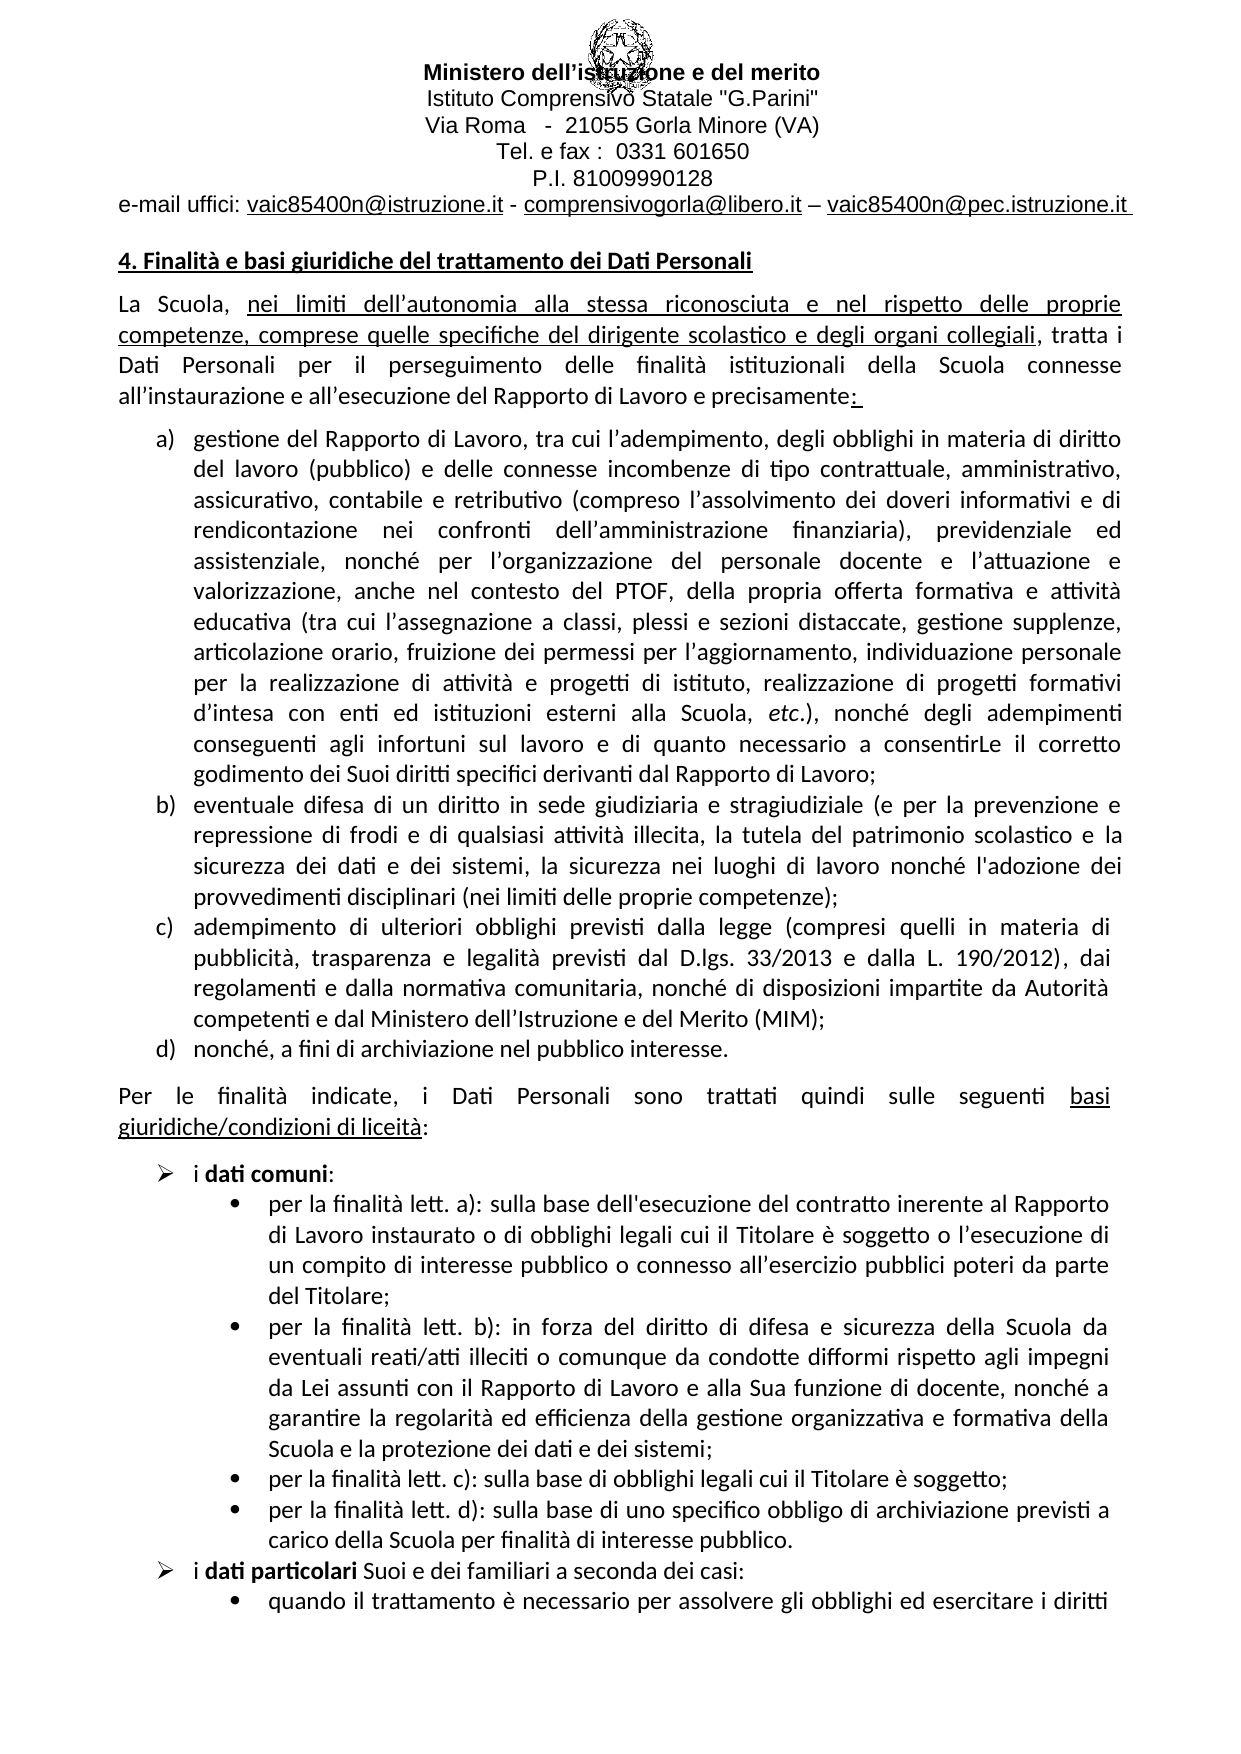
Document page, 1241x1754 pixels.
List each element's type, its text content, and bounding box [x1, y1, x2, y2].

text La Scuola, nei limiti dell’autonomia alla stessa riconosciuta e nel rispetto delle proprie competenze, comprese quelle specifiche del dirigente scolastico e degli organi collegiali, tratta i Dati Personali per il perseguimento delle finalità istituzionali della Scuola connesse all’instaurazione e all’esecuzione del Rapporto di Lavoro e precisamente: [118, 288, 1123, 410]
list gestione del Rapporto di Lavoro, tra cui l’adempimento, degli obblighi in materia di diritto del lavoro (pubblico) e delle connesse incombenze di tipo contrattuale, amministrativo, assicurativo, contabile e retributivo (compreso l’assolvimento dei doveri informativi e di rendicontazione nei confronti dell’amministrazione finanziaria), previdenziale ed assistenziale, nonché per l’organizzazione del personale docente e l’attuazione e valorizzazione, anche nel contesto del PTOF, della propria offerta formativa e attività educativa (tra cui l’assegnazione a classi, plessi e sezioni distaccate, gestione supplenze, articolazione orario, fruizione dei permessi per l’aggiornamento, individuazione personale per la realizzazione di attività e progetti di istituto, realizzazione di progetti formativi d’intesa con enti ed istituzioni esterni alla Scuola, etc.), nonché degli adempimenti conseguenti agli infortuni sul lavoro e di quanto necessario a consentirLe il corretto godimento dei Suoi diritti specifici derivanti dal Rapporto di Lavoro; [156, 423, 1123, 789]
list eventuale difesa di un diritto in sede giudiziaria e stragiudiziale (e per la prevenzione e repressione di frodi e di qualsiasi attività illecita, la tutela del patrimonio scolastico e la sicurezza dei dati e dei sistemi, la sicurezza nei luoghi di lavoro nonché l'adozione dei provvedimenti disciplinari (nei limiti delle proprie competenze); [156, 789, 1123, 911]
picture [573, 8, 668, 103]
list per la finalità lett. b): in forza del diritto di difesa e sicurezza della Scuola da eventuali reati/atti illeciti o comunque da condotte difformi rispetto agli impegni da Lei assunti con il Rapporto di Lavoro e alla Sua funzione di docente, nonché a garantire la regolarità ed efficienza della gestione organizzativa e formativa della Scuola e la protezione dei dati e dei sistemi; [231, 1311, 1111, 1463]
list adempimento di ulteriori obblighi previsti dalla legge (compresi quelli in materia di pubblicità, trasparenza e legalità previsti dal D.lgs. 33/2013 e dalla L. 190/2012), dai regolamenti e dalla normativa comunitaria, nonché di disposizioni impartite da Autorità competenti e dal Ministero dell’Istruzione e del Merito (MIM); [156, 911, 1111, 1033]
list i dati particolari Suoi e dei familiari a seconda dei casi: [156, 1555, 1111, 1585]
list per la finalità lett. d): sulla base di uno specifico obbligo di archiviazione previsti a carico della Scuola per finalità di interesse pubblico. [231, 1494, 1111, 1555]
list i dati comuni: [156, 1158, 1111, 1189]
text Per le finalità indicate, i Dati Personali sono trattati quindi sulle seguenti basi giuridiche/condizioni di liceità: [118, 1080, 1111, 1141]
list per la finalità lett. c): sulla base di obblighi legali cui il Titolare è soggetto; [231, 1463, 1111, 1494]
text 4. Finalità e basi giuridiche del trattamento dei Dati Personali [118, 245, 1111, 276]
list per la finalità lett. a): sulla base dell'esecuzione del contratto inerente al Rapporto di Lavoro instaurato o di obblighi legali cui il Titolare è soggetto o l’esecuzione di un compito di interesse pubblico o connesso all’esercizio pubblici poteri da parte del Titolare; [231, 1189, 1111, 1311]
picture [625, 95, 632, 103]
list nonché, a fini di archiviazione nel pubblico interesse. [156, 1033, 1111, 1064]
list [231, 1585, 1111, 1616]
